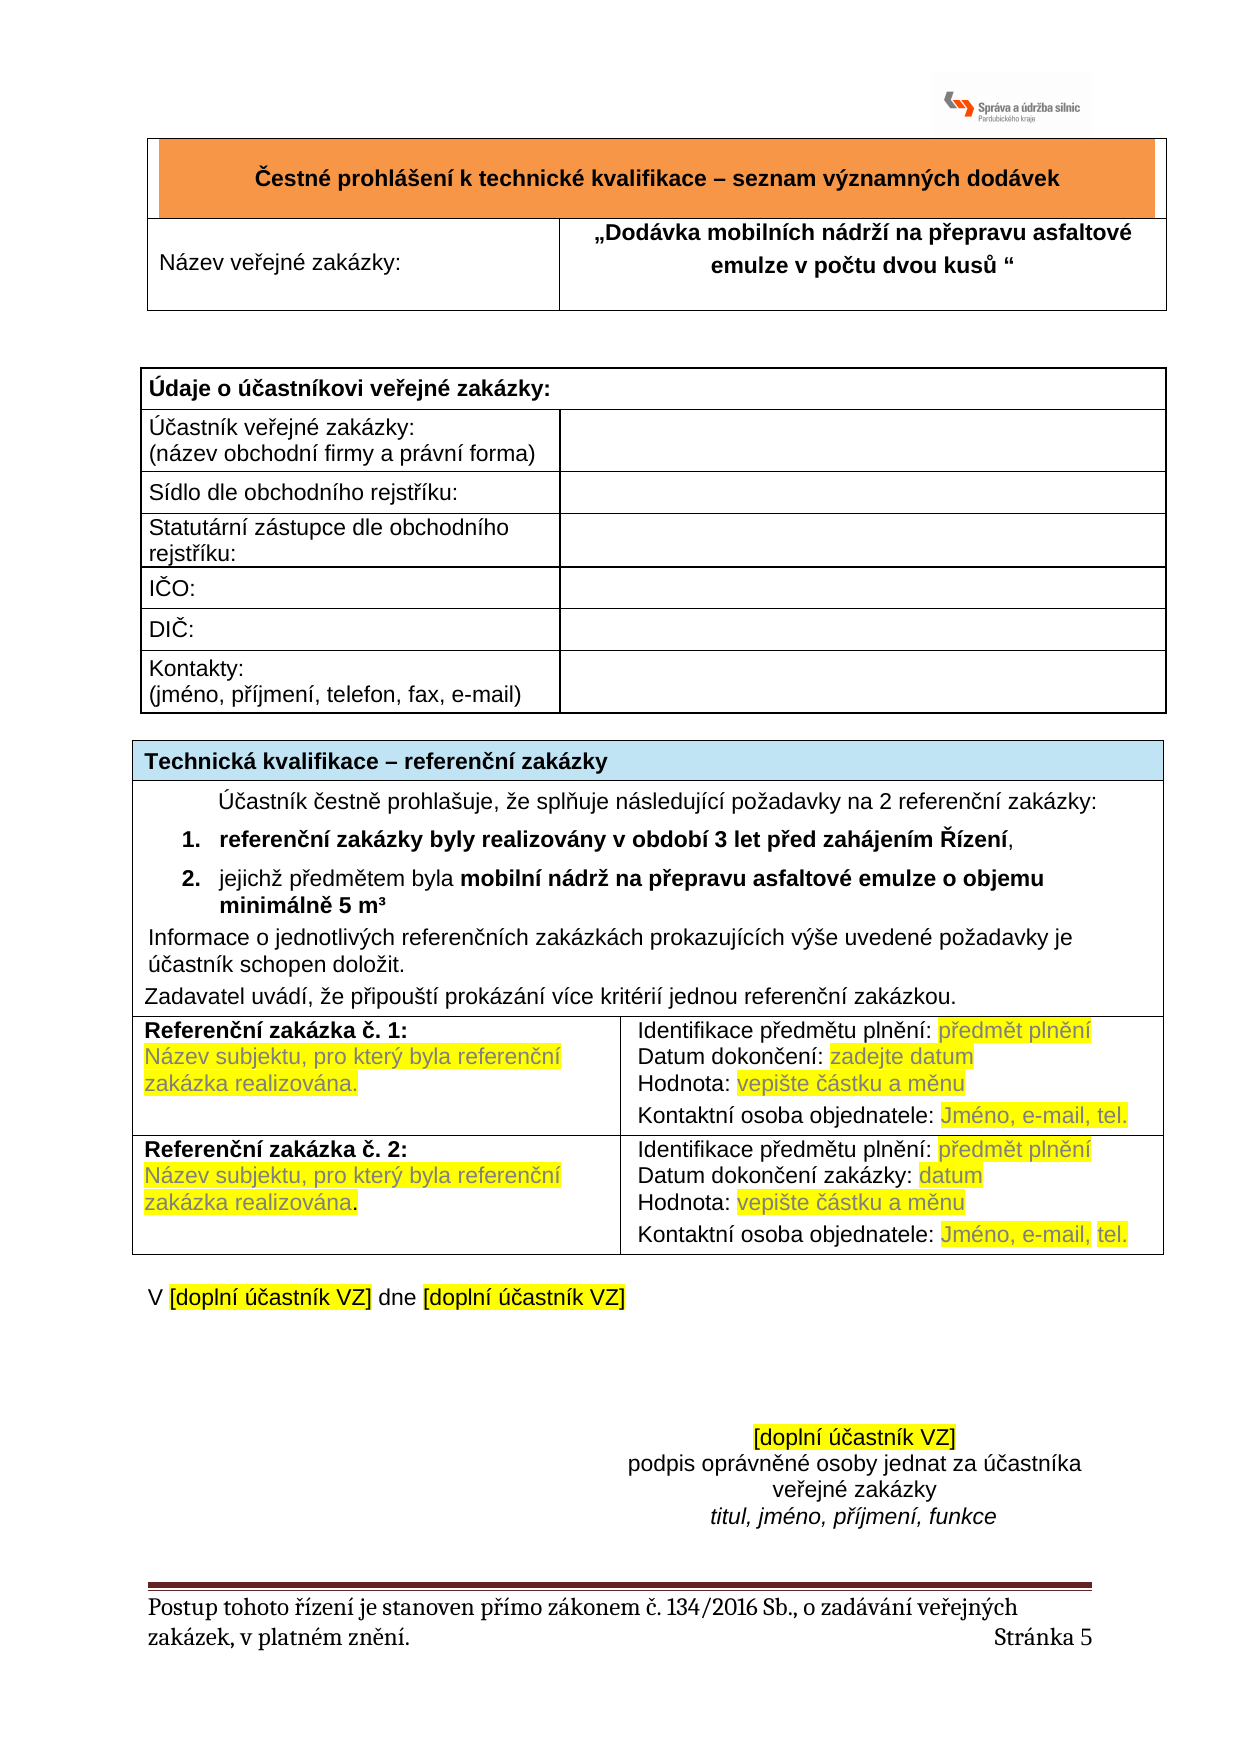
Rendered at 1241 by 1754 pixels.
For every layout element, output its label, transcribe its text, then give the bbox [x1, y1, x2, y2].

text podpis oprávněné osoby jednat za účastníka veřejné zakázky [616, 1450, 1092, 1503]
table_cell Sídlo dle obchodního rejstříku: [142, 472, 559, 513]
table_cell [561, 472, 1165, 513]
table_cell [561, 568, 1165, 608]
text [doplní účastník VZ] [616, 1423, 1092, 1450]
table_cell [561, 514, 1165, 566]
table_cell Referenční zakázka č. 1: Název subjektu, pro který byla referenční zakázka realizována. [133, 1017, 620, 1135]
table_header Technická kvalifikace – referenční zakázky [133, 741, 1163, 780]
table_cell [561, 651, 1165, 712]
table_cell [561, 609, 1165, 649]
table_cell Kontakty: (jméno, příjmení, telefon, fax, e-mail) [142, 651, 559, 712]
table_cell [561, 410, 1165, 471]
picture [931, 73, 1093, 138]
table_cell Účastník veřejné zakázky: (název obchodní firmy a právní forma) [142, 410, 559, 471]
table_cell Statutární zástupce dle obchodního rejstříku: [142, 514, 559, 566]
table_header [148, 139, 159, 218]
table_cell Referenční zakázka č. 2: Název subjektu, pro který byla referenční zakázka realizována. [133, 1136, 620, 1254]
text V [doplní účastník VZ] dne [doplní účastník VZ] [148, 1283, 1092, 1311]
table_cell Identifikace předmětu plnění: předmět plnění Datum dokončení zakázky: datum Hodnota: vepište částku a měnu Kontaktní osoba objednatele: Jméno, e-mail, tel. [621, 1136, 1163, 1254]
table_header Údaje o účastníkovi veřejné zakázky: [142, 369, 1165, 408]
table_cell DIČ: [142, 609, 559, 649]
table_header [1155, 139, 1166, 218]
text titul, jméno, příjmení, funkce [616, 1503, 1092, 1529]
table_cell IČO: [142, 568, 559, 608]
table_cell „Dodávka mobilních nádrží na přepravu asfaltové emulze v počtu dvou kusů “ [560, 219, 1166, 310]
table_cell Název veřejné zakázky: [148, 219, 559, 310]
table_cell Identifikace předmětu plnění: předmět plnění Datum dokončení: zadejte datum Hodnota: vepište částku a měnu Kontaktní osoba objednatele: Jméno, e-mail, tel. [621, 1017, 1163, 1135]
table_cell Účastník čestně prohlašuje, že splňuje následující požadavky na 2 referenční zakázky: referenční zakázky byly realizovány v období 3 let před zahájením Řízení, jejichž předmětem byla mobilní nádrž na přepravu asfaltové emulze o objemu minimálně 5 m³ Informace o jednotlivých referenčních zakázkách prokazujících výše uvedené požadavky je účastník schopen doložit. Zadavatel uvádí, že připouští prokázání více kritérií jednou referenční zakázkou. [133, 781, 1163, 1016]
